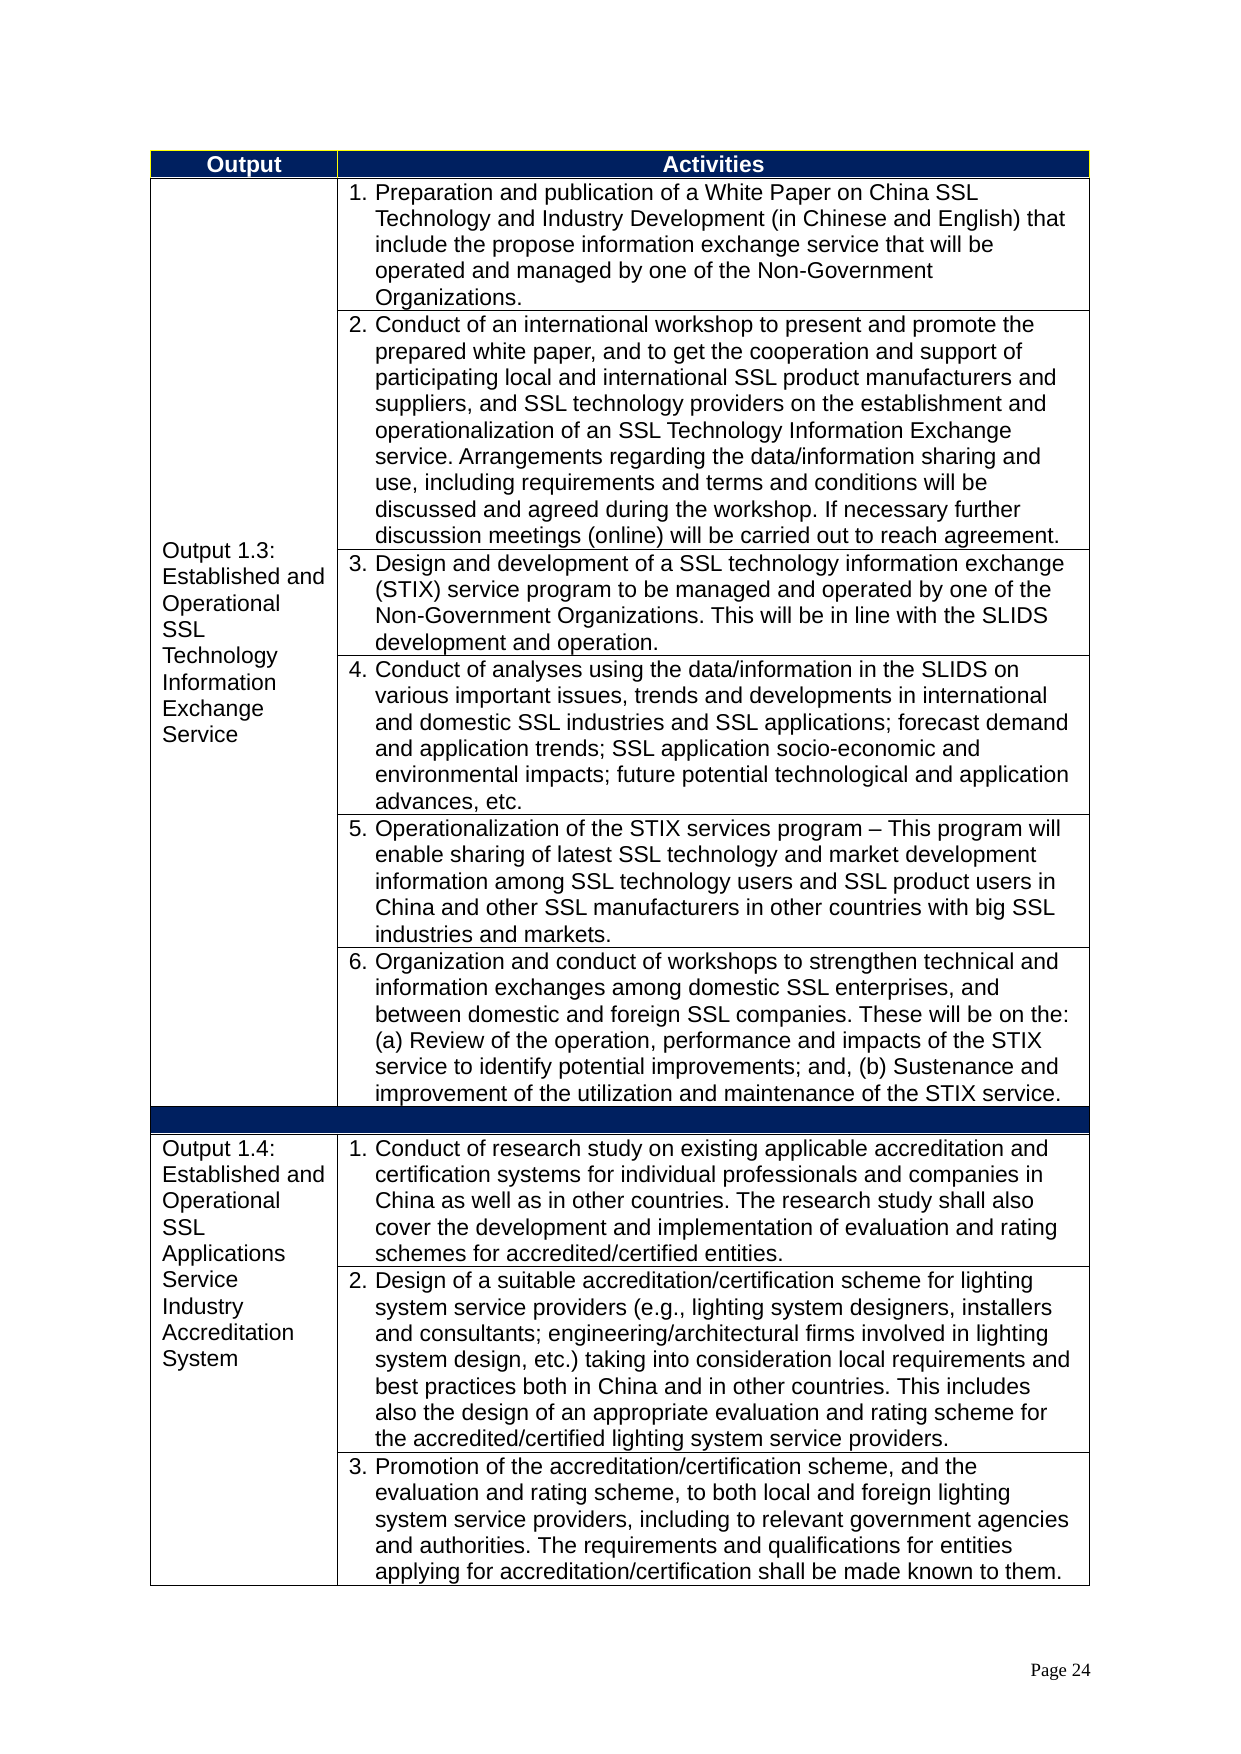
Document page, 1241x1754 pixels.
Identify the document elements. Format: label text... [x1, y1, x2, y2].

table_cell Preparation and publication of a White Paper on China SSL Technology and Industry Development (in Chinese and English) that include the propose information exchange service that will be operated and managed by one of the Non-Government Organizations. [338, 179, 1089, 310]
table_header Output [151, 151, 337, 177]
table_cell Design of a suitable accreditation/certification scheme for lighting system service providers (e.g., lighting system designers, installers and consultants; engineering/architectural firms involved in lighting system design, etc.) taking into consideration local requirements and best practices both in China and in other countries. This includes also the design of an appropriate evaluation and rating scheme for the accredited/certified lighting system service providers. [338, 1267, 1089, 1452]
table_cell Organization and conduct of workshops to strengthen technical and information exchanges among domestic SSL enterprises, and between domestic and foreign SSL companies. These will be on the: (a) Review of the operation, performance and impacts of the STIX service to identify potential improvements; and, (b) Sustenance and improvement of the utilization and maintenance of the STIX service. [338, 948, 1089, 1106]
table_cell Operationalization of the STIX services program – This program will enable sharing of latest SSL technology and market development information among SSL technology users and SSL product users in and other SSL manufacturers in other countries with big SSL industries and markets. [338, 815, 1089, 947]
table_cell Conduct of an international workshop to present and promote the prepared white paper, and to get the cooperation and support of participating local and international SSL product manufacturers and suppliers, and SSL technology providers on the establishment and operationalization of an SSL Technology Information Exchange service. Arrangements regarding the data/information sharing and use, including requirements and terms and conditions will be discussed and agreed during the workshop. If necessary further discussion meetings (online) will be carried out to reach agreement. [338, 311, 1089, 548]
table_cell Output 1.3: Established and Operational SSL Technology Information Exchange Service [151, 179, 337, 1106]
table_cell Output 1.4: Established and Operational SSL Applications Service Industry Accreditation System [151, 1135, 337, 1584]
table_header Activities [338, 151, 1089, 177]
table_cell [151, 1107, 1089, 1133]
table_cell Design and development of a SSL technology information exchange (STIX) service program to be managed and operated by one of the Non-Government Organizations. This will be in line with the SLIDS development and operation. [338, 550, 1089, 655]
table_cell Promotion of the accreditation/certification scheme, and the evaluation and rating scheme, to both local and foreign lighting system service providers, including to relevant government agencies and authorities. The requirements and qualifications for entities applying for accreditation/certification shall be made known to them. [338, 1453, 1089, 1584]
table_cell Conduct of analyses using the data/information in the SLIDS on various important issues, trends and developments in international and domestic SSL industries and SSL applications; forecast demand and application trends; SSL application socio-economic and environmental impacts; future potential technological and application advances, etc. [338, 656, 1089, 814]
table_cell Conduct of research study on existing applicable accreditation and certification systems for individual professionals and companies in as well as in other countries. The research study shall also cover the development and implementation of evaluation and rating schemes for accredited/certified entities. [338, 1135, 1089, 1266]
